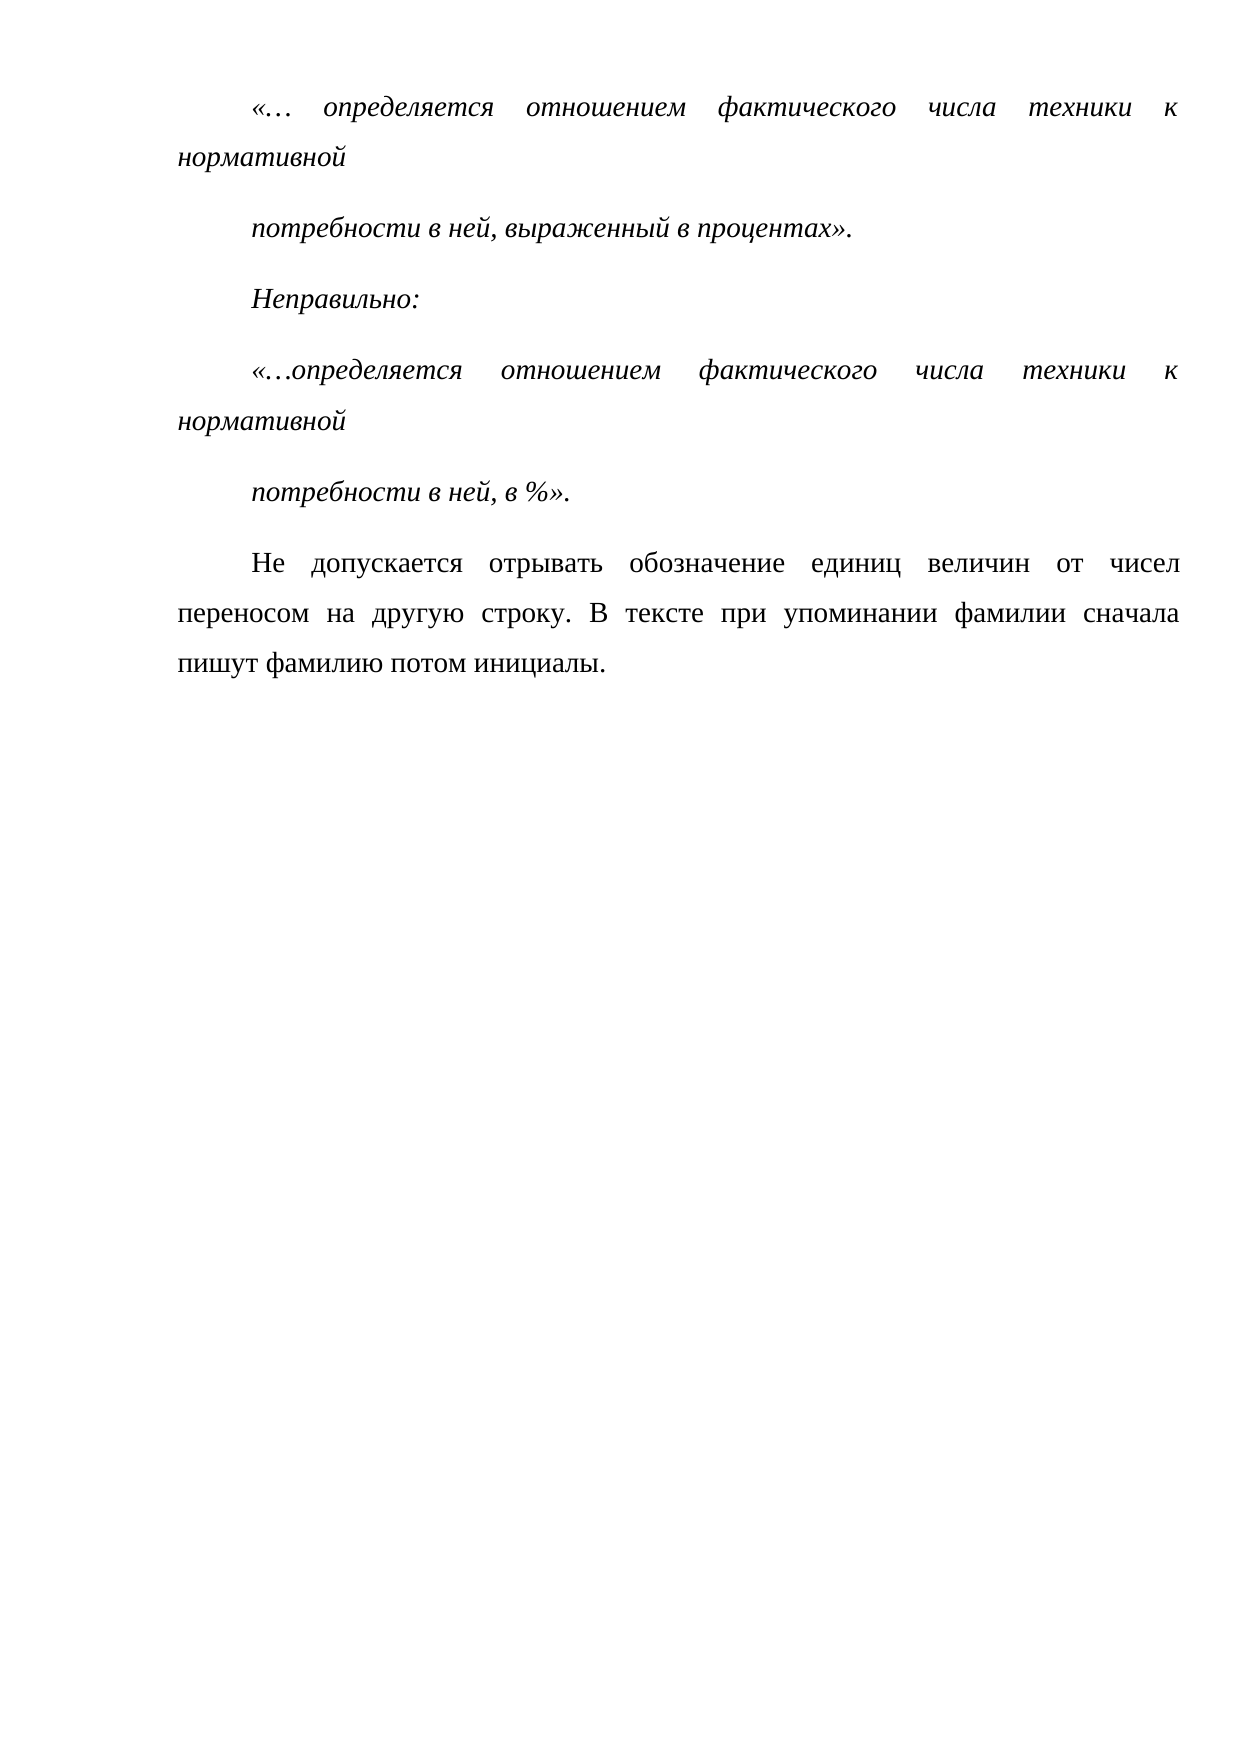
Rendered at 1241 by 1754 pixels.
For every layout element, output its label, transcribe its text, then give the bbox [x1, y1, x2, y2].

text «…определяется отношением фактического числа техники к нормативной [177, 352, 1181, 436]
text потребности в ней, выраженный в процентах». [177, 210, 1181, 244]
text потребности в ней, в %». [177, 474, 1181, 507]
text Неправильно: [177, 281, 1181, 315]
text «… определяется отношением фактического числа техники к нормативной [177, 89, 1181, 172]
text Не допускается отрывать обозначение единиц величин от чисел переносом на другую строку. В тексте при упоминании фамилии сначала пишут фамилию потом инициалы. [177, 545, 1181, 679]
